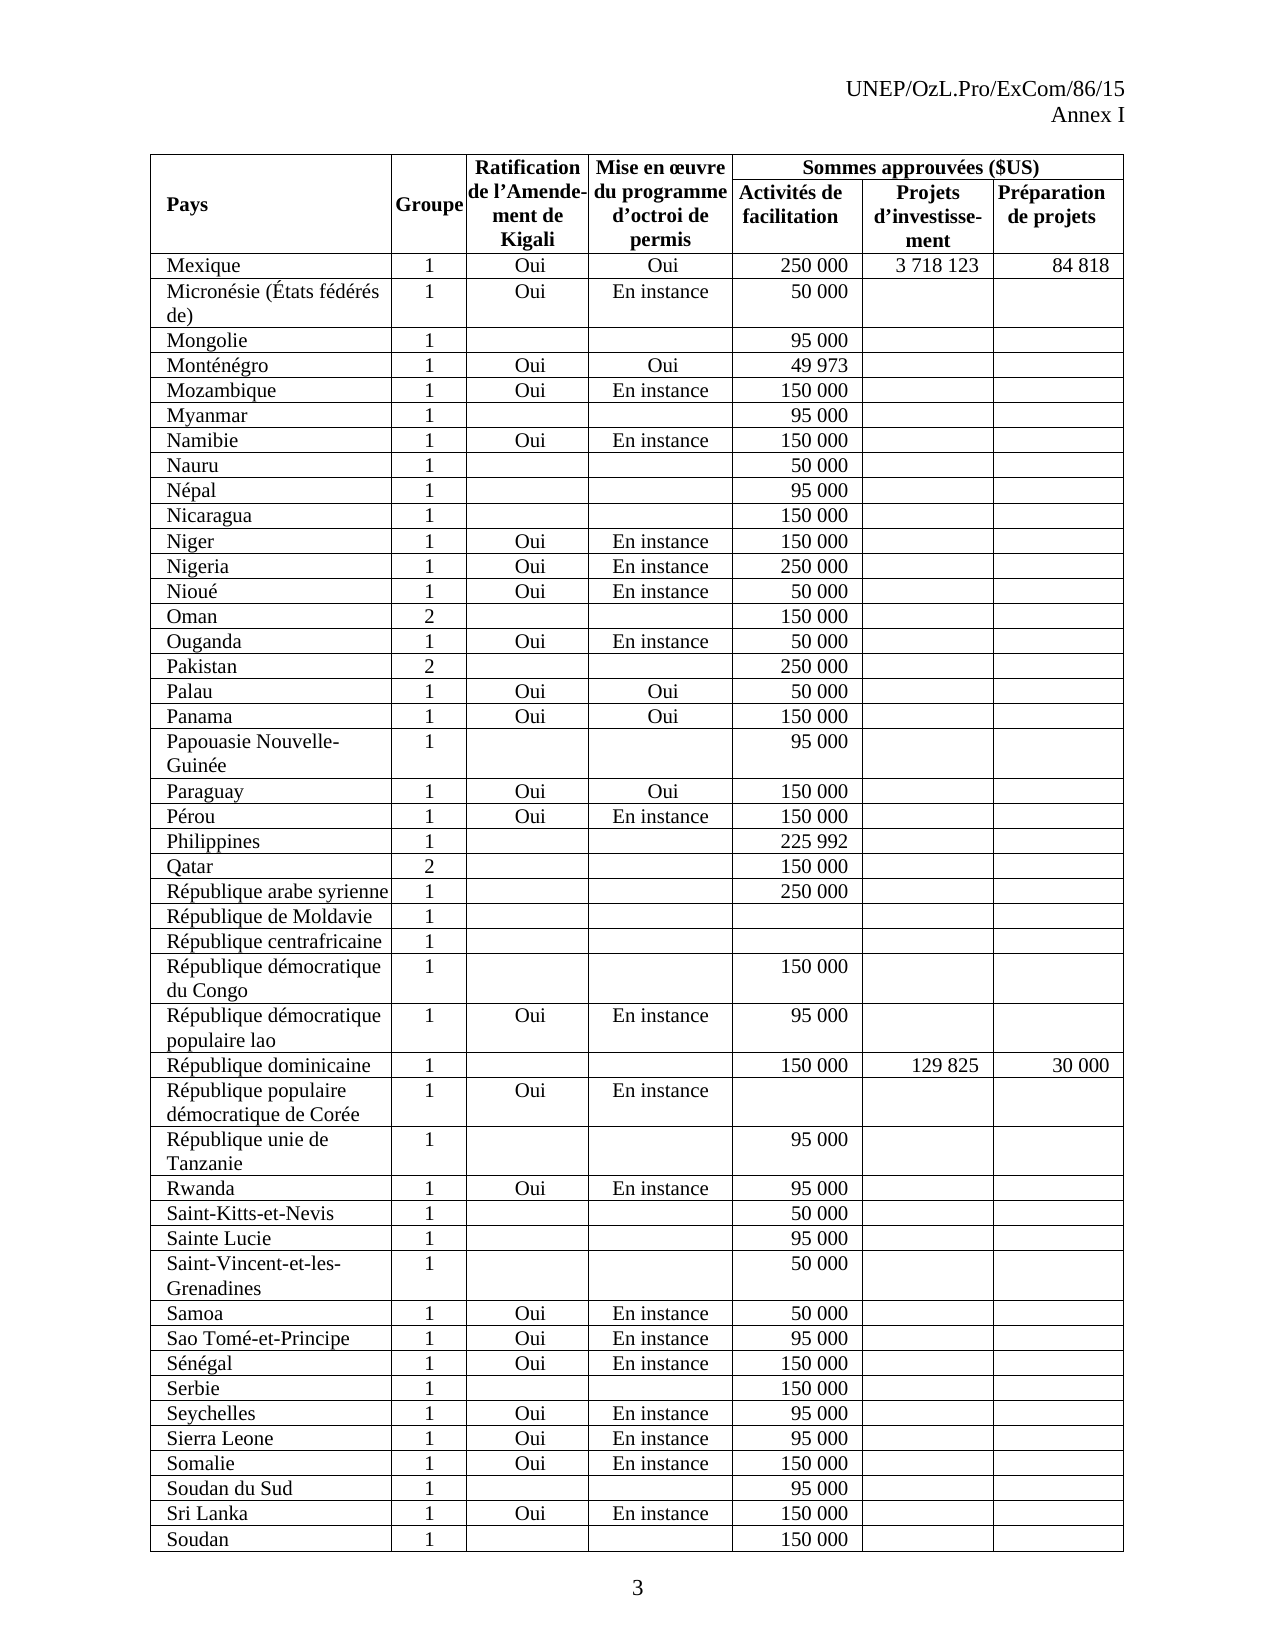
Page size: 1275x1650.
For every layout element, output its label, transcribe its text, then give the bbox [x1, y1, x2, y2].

table_cell [863, 529, 993, 553]
table_cell 1 [392, 1078, 466, 1126]
table_cell Népal [151, 478, 391, 502]
table_cell Ouganda [151, 629, 391, 653]
table_cell 95 000 [733, 729, 862, 777]
table_cell [994, 453, 1123, 477]
table_header Pays [151, 155, 391, 252]
table_cell 2 [392, 654, 466, 678]
table_cell 1 [392, 1376, 466, 1400]
table_cell Oui [467, 529, 588, 553]
table_cell Saint-Vincent-et-les- Grenadines [151, 1251, 391, 1299]
table_cell [863, 604, 993, 628]
table_cell [994, 654, 1123, 678]
table_cell [863, 1401, 993, 1425]
table_cell [589, 1526, 732, 1551]
table_cell République dominicaine [151, 1053, 391, 1077]
table_cell [994, 779, 1123, 803]
table_cell République unie de Tanzanie [151, 1127, 391, 1175]
table_cell 95 000 [733, 1426, 862, 1450]
table_cell 1 [392, 254, 466, 277]
table_cell [863, 1078, 993, 1126]
table_cell [863, 1004, 993, 1052]
table_cell [733, 929, 862, 953]
table_cell En instance [589, 1301, 732, 1324]
table_cell [589, 1251, 732, 1299]
table_cell 1 [392, 804, 466, 828]
table_cell En instance [589, 1078, 732, 1126]
table_cell [467, 854, 588, 878]
table_cell [863, 428, 993, 452]
table_cell 1 [392, 279, 466, 327]
table_cell Philippines [151, 829, 391, 853]
table_cell [994, 1376, 1123, 1400]
table_cell [589, 328, 732, 352]
table_cell 1 [392, 629, 466, 653]
table_cell 1 [392, 353, 466, 377]
table_cell 3 718 123 [863, 254, 993, 277]
table_cell Oui [589, 353, 732, 377]
table_cell [589, 453, 732, 477]
table_cell 1 [392, 1004, 466, 1052]
table_cell [589, 1476, 732, 1500]
table_cell [589, 729, 732, 777]
table_cell [589, 403, 732, 427]
table_cell Oui [467, 554, 588, 578]
table_cell En instance [589, 1176, 732, 1200]
table_cell [589, 829, 732, 853]
table_cell 150 000 [733, 704, 862, 728]
table_cell 1 [392, 1226, 466, 1250]
table_cell [589, 478, 732, 502]
table_cell Oui [467, 1326, 588, 1350]
table_cell [467, 1226, 588, 1250]
table_cell [863, 328, 993, 352]
table_cell Papouasie Nouvelle-Guinée [151, 729, 391, 777]
table_cell Oui [467, 1351, 588, 1375]
table_cell [994, 1351, 1123, 1375]
table_cell En instance [589, 1426, 732, 1450]
table_cell [994, 353, 1123, 377]
table_cell 150 000 [733, 604, 862, 628]
table_cell [733, 1078, 862, 1126]
table_cell 150 000 [733, 428, 862, 452]
table_cell [863, 1451, 993, 1475]
table_cell [994, 1226, 1123, 1250]
table_cell [863, 1226, 993, 1250]
table_cell [863, 554, 993, 578]
table_cell Oui [467, 428, 588, 452]
table_cell 2 [392, 604, 466, 628]
table_cell En instance [589, 279, 732, 327]
table_cell [994, 829, 1123, 853]
table_cell 1 [392, 1251, 466, 1299]
table_cell 150 000 [733, 1501, 862, 1525]
table_cell 1 [392, 504, 466, 527]
table_cell [589, 654, 732, 678]
table_cell 50 000 [733, 679, 862, 703]
table_cell 1 [392, 704, 466, 728]
table_cell Qatar [151, 854, 391, 878]
table_cell [994, 729, 1123, 777]
table_cell En instance [589, 378, 732, 402]
table_cell [863, 1351, 993, 1375]
table_cell En instance [589, 1326, 732, 1350]
table_cell 150 000 [733, 1451, 862, 1475]
table_header Mise en œuvre du programme d’octroi de permis [589, 155, 732, 252]
table_cell [863, 704, 993, 728]
table_cell [467, 453, 588, 477]
table_cell [863, 1201, 993, 1225]
table_cell 1 [392, 428, 466, 452]
table_cell 1 [392, 929, 466, 953]
table_cell [994, 504, 1123, 527]
table_cell [863, 629, 993, 653]
table_cell [994, 328, 1123, 352]
table_cell 1 [392, 1326, 466, 1350]
table_cell Oui [467, 1426, 588, 1450]
table_header Groupe [392, 155, 466, 252]
table_cell [467, 1526, 588, 1551]
table_cell [863, 378, 993, 402]
table_cell [467, 1376, 588, 1400]
table_cell [994, 1251, 1123, 1299]
table_cell Nioué [151, 579, 391, 603]
table_cell En instance [589, 579, 732, 603]
table_cell 50 000 [733, 579, 862, 603]
table_cell [994, 1326, 1123, 1350]
table_cell [994, 879, 1123, 903]
table_cell 50 000 [733, 279, 862, 327]
table_cell Oui [467, 1176, 588, 1200]
table_cell [589, 1226, 732, 1250]
table_cell Rwanda [151, 1176, 391, 1200]
table_cell République démocratique populaire lao [151, 1004, 391, 1052]
table_cell Palau [151, 679, 391, 703]
table_cell Panama [151, 704, 391, 728]
table_cell Seychelles [151, 1401, 391, 1425]
table_cell 150 000 [733, 954, 862, 1002]
table_cell Oui [467, 629, 588, 653]
table_cell 1 [392, 1127, 466, 1175]
table_cell [589, 1201, 732, 1225]
table_cell 1 [392, 403, 466, 427]
table_cell 150 000 [733, 504, 862, 527]
table_cell [863, 729, 993, 777]
table_cell 2 [392, 854, 466, 878]
table_cell [467, 1201, 588, 1225]
table_cell 1 [392, 579, 466, 603]
table_cell 1 [392, 1176, 466, 1200]
table_cell 95 000 [733, 1401, 862, 1425]
table_header Sommes approuvées ($US) [733, 155, 1123, 179]
table_cell [994, 679, 1123, 703]
table_cell 1 [392, 729, 466, 777]
table_cell [467, 879, 588, 903]
table_cell Oui [467, 1004, 588, 1052]
table_cell [589, 1127, 732, 1175]
table_cell 50 000 [733, 1201, 862, 1225]
table_cell [863, 1376, 993, 1400]
table_cell Oui [589, 779, 732, 803]
table_cell 1 [392, 1053, 466, 1077]
table_cell 150 000 [733, 779, 862, 803]
table_cell 1 [392, 1426, 466, 1450]
table_cell 95 000 [733, 1326, 862, 1350]
table_cell 95 000 [733, 403, 862, 427]
table_cell [994, 929, 1123, 953]
table_cell Nicaragua [151, 504, 391, 527]
table_cell En instance [589, 1004, 732, 1052]
table_cell [467, 504, 588, 527]
table_cell Mexique [151, 254, 391, 277]
table_cell 50 000 [733, 453, 862, 477]
table_cell 225 992 [733, 829, 862, 853]
table_cell 30 000 [994, 1053, 1123, 1077]
table_cell [467, 729, 588, 777]
table_cell [863, 504, 993, 527]
table_cell [994, 1176, 1123, 1200]
table_cell [589, 504, 732, 527]
table_cell [467, 403, 588, 427]
table_cell Saint-Kitts-et-Nevis [151, 1201, 391, 1225]
table_header Ratification de l’Amende-ment de Kigali [467, 155, 588, 252]
table_cell En instance [589, 529, 732, 553]
table_cell 50 000 [733, 1301, 862, 1324]
table_cell [863, 1251, 993, 1299]
table_cell 95 000 [733, 328, 862, 352]
table_cell Pakistan [151, 654, 391, 678]
table_cell [994, 1476, 1123, 1500]
table_cell [994, 1201, 1123, 1225]
table_cell Préparation de projets [994, 180, 1123, 252]
table_cell [467, 1053, 588, 1077]
table_cell En instance [589, 1401, 732, 1425]
table_cell En instance [589, 629, 732, 653]
table_cell 1 [392, 1301, 466, 1324]
table_cell En instance [589, 804, 732, 828]
table_cell Oui [467, 804, 588, 828]
table_cell Sainte Lucie [151, 1226, 391, 1250]
table_cell En instance [589, 1451, 732, 1475]
table_cell Monténégro [151, 353, 391, 377]
table_cell Sri Lanka [151, 1501, 391, 1525]
table_cell Oui [467, 279, 588, 327]
table_cell Paraguay [151, 779, 391, 803]
table_cell [467, 478, 588, 502]
table_cell [863, 854, 993, 878]
table_cell [467, 904, 588, 928]
table_cell Oui [467, 1451, 588, 1475]
table_cell [994, 1451, 1123, 1475]
table_cell 250 000 [733, 254, 862, 277]
table_cell Serbie [151, 1376, 391, 1400]
table_cell [994, 1426, 1123, 1450]
table_cell Mongolie [151, 328, 391, 352]
table_cell 1 [392, 904, 466, 928]
table_cell [994, 1526, 1123, 1551]
table_cell République arabe syrienne [151, 879, 391, 903]
table_cell 1 [392, 529, 466, 553]
table_cell [994, 1078, 1123, 1126]
table_cell [994, 378, 1123, 402]
table_cell Oui [467, 1501, 588, 1525]
table_cell Oui [589, 679, 732, 703]
table_cell [994, 904, 1123, 928]
table_cell [863, 879, 993, 903]
table_cell 1 [392, 328, 466, 352]
table_cell Oman [151, 604, 391, 628]
table_cell [863, 403, 993, 427]
table_cell Myanmar [151, 403, 391, 427]
table_cell En instance [589, 554, 732, 578]
table_cell 1 [392, 453, 466, 477]
table_cell 1 [392, 879, 466, 903]
table_cell [863, 1176, 993, 1200]
table_cell 95 000 [733, 1176, 862, 1200]
table_cell Mozambique [151, 378, 391, 402]
table_cell 1 [392, 829, 466, 853]
table_cell [863, 804, 993, 828]
table_cell [994, 804, 1123, 828]
table_cell Activités de facilitation [733, 180, 862, 252]
table_cell 1 [392, 554, 466, 578]
table_cell [994, 704, 1123, 728]
table_cell [589, 1376, 732, 1400]
table_cell [589, 929, 732, 953]
table_cell Oui [467, 254, 588, 277]
table_cell 1 [392, 1401, 466, 1425]
table_cell République populaire démocratique de Corée [151, 1078, 391, 1126]
table_cell 250 000 [733, 554, 862, 578]
table_cell [994, 1004, 1123, 1052]
table_cell Oui [589, 704, 732, 728]
table_cell 1 [392, 1501, 466, 1525]
table_cell Oui [467, 1401, 588, 1425]
table_cell République démocratique du Congo [151, 954, 391, 1002]
table_cell [589, 604, 732, 628]
table_cell 1 [392, 378, 466, 402]
table_cell [863, 1301, 993, 1324]
table_cell [863, 1501, 993, 1525]
table_cell Oui [467, 779, 588, 803]
table_cell République centrafricaine [151, 929, 391, 953]
table_cell Nauru [151, 453, 391, 477]
table_cell 250 000 [733, 654, 862, 678]
table_cell [994, 579, 1123, 603]
table_cell 1 [392, 1526, 466, 1551]
table_cell 1 [392, 1451, 466, 1475]
table_cell [863, 679, 993, 703]
table_cell [589, 904, 732, 928]
table_cell Micronésie (États fédérés de) [151, 279, 391, 327]
table_cell 150 000 [733, 1053, 862, 1077]
table_cell 95 000 [733, 478, 862, 502]
table_cell Samoa [151, 1301, 391, 1324]
table_cell En instance [589, 428, 732, 452]
table_cell Niger [151, 529, 391, 553]
table_cell [467, 604, 588, 628]
table_cell [733, 904, 862, 928]
table_cell [467, 654, 588, 678]
table_cell [589, 1053, 732, 1077]
table_cell En instance [589, 1501, 732, 1525]
table_cell République de Moldavie [151, 904, 391, 928]
table_cell [863, 353, 993, 377]
table_cell 95 000 [733, 1004, 862, 1052]
table_cell [863, 1127, 993, 1175]
table_cell [863, 954, 993, 1002]
table_cell En instance [589, 1351, 732, 1375]
table_cell Sénégal [151, 1351, 391, 1375]
table_cell [863, 453, 993, 477]
table_cell 1 [392, 478, 466, 502]
table_cell Sierra Leone [151, 1426, 391, 1450]
table_cell [467, 1476, 588, 1500]
table_cell 129 825 [863, 1053, 993, 1077]
table_cell 1 [392, 679, 466, 703]
table_cell Oui [467, 1078, 588, 1126]
table_cell 49 973 [733, 353, 862, 377]
table_cell Oui [467, 353, 588, 377]
table_cell [467, 1251, 588, 1299]
table_cell [863, 654, 993, 678]
table_cell 1 [392, 954, 466, 1002]
table_cell [589, 954, 732, 1002]
table_cell Oui [467, 1301, 588, 1324]
table_cell Pérou [151, 804, 391, 828]
table_cell [994, 1401, 1123, 1425]
table_cell 1 [392, 1476, 466, 1500]
table_cell 1 [392, 779, 466, 803]
table_cell [467, 1127, 588, 1175]
table_cell [994, 629, 1123, 653]
table_cell Soudan [151, 1526, 391, 1551]
table_cell [994, 1301, 1123, 1324]
table_cell 95 000 [733, 1127, 862, 1175]
table_cell 95 000 [733, 1476, 862, 1500]
table_cell Oui [467, 579, 588, 603]
table_cell [863, 904, 993, 928]
table_cell Projets d’investisse-ment [863, 180, 993, 252]
table_cell 150 000 [733, 529, 862, 553]
table_cell [863, 1326, 993, 1350]
table_cell Oui [467, 704, 588, 728]
table_cell 1 [392, 1201, 466, 1225]
table_cell [863, 579, 993, 603]
table_cell Soudan du Sud [151, 1476, 391, 1500]
table_cell [863, 1526, 993, 1551]
table_cell [994, 954, 1123, 1002]
table_cell [863, 1476, 993, 1500]
table_cell Oui [467, 679, 588, 703]
table_cell [994, 279, 1123, 327]
table_cell [994, 854, 1123, 878]
table_cell [994, 1127, 1123, 1175]
table_cell Somalie [151, 1451, 391, 1475]
table_cell [467, 954, 588, 1002]
table_cell Nigeria [151, 554, 391, 578]
table_cell 50 000 [733, 1251, 862, 1299]
table_cell [994, 529, 1123, 553]
table_cell [467, 829, 588, 853]
table_cell Namibie [151, 428, 391, 452]
table_cell [994, 604, 1123, 628]
table_cell [863, 829, 993, 853]
table_cell [467, 929, 588, 953]
table_cell [994, 428, 1123, 452]
table_cell 50 000 [733, 629, 862, 653]
table_cell [863, 1426, 993, 1450]
table_cell [863, 478, 993, 502]
table_cell 150 000 [733, 1526, 862, 1551]
table_cell Oui [467, 378, 588, 402]
table_cell [863, 279, 993, 327]
table_cell [863, 779, 993, 803]
table_cell Sao Tomé-et-Principe [151, 1326, 391, 1350]
table_cell [994, 478, 1123, 502]
table_cell 150 000 [733, 1376, 862, 1400]
table_cell [994, 403, 1123, 427]
table_cell 150 000 [733, 804, 862, 828]
table_cell [467, 328, 588, 352]
table_cell 95 000 [733, 1226, 862, 1250]
table_cell [863, 929, 993, 953]
table_cell 84 818 [994, 254, 1123, 277]
table_cell [994, 554, 1123, 578]
table_cell 150 000 [733, 854, 862, 878]
table_cell 250 000 [733, 879, 862, 903]
table_cell [994, 1501, 1123, 1525]
table_cell 150 000 [733, 378, 862, 402]
table_cell [589, 879, 732, 903]
table_cell Oui [589, 254, 732, 277]
table_cell 1 [392, 1351, 466, 1375]
table_cell [589, 854, 732, 878]
table_cell 150 000 [733, 1351, 862, 1375]
